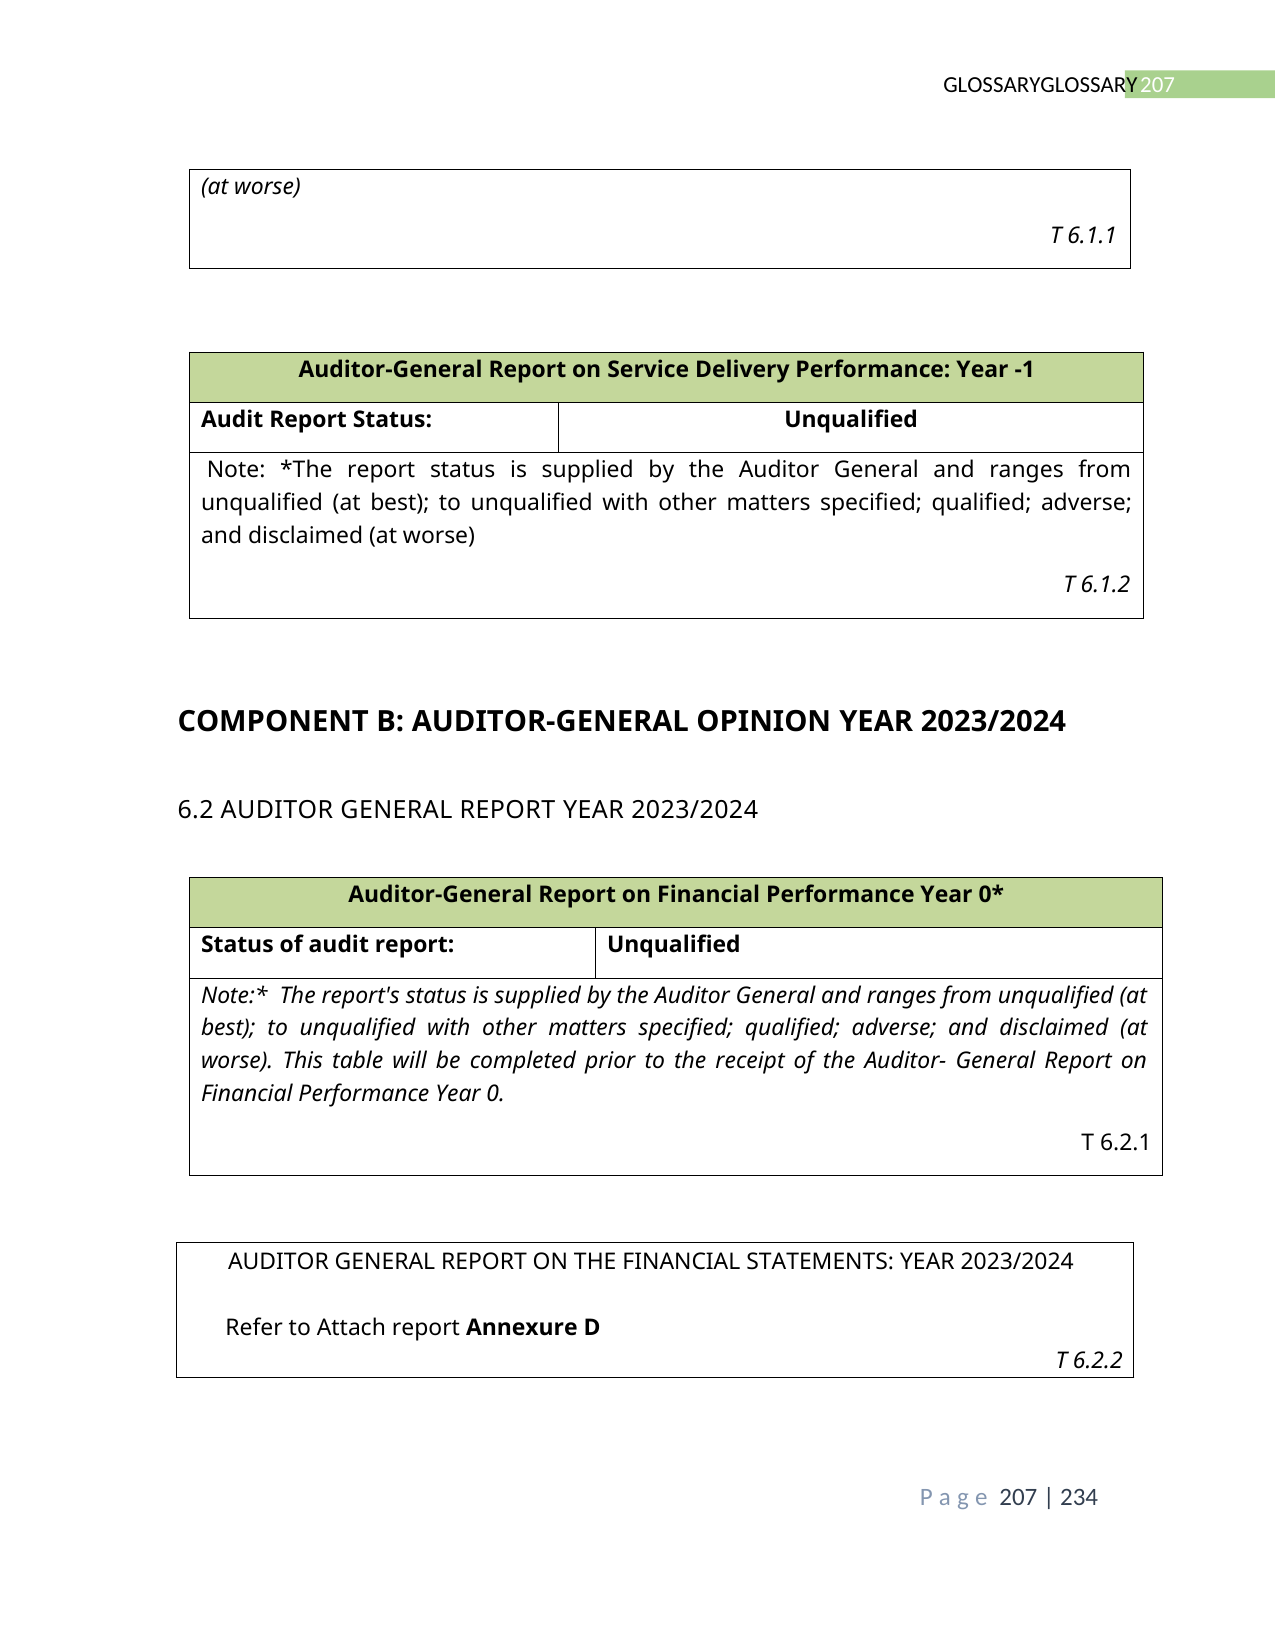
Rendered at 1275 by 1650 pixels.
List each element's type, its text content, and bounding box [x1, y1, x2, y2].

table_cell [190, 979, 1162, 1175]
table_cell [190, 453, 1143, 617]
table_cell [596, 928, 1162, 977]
text AUDITOR GENERAL REPORT ON THE FINANCIAL STATEMENTS: YEAR 2023/2024 [177, 1243, 1133, 1276]
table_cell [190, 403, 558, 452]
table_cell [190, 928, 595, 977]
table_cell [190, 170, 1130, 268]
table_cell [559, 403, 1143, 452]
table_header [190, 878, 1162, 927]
subtitle COMPONENT B: AUDITOR-GENERAL OPINION YEAR 2023/2024 [177, 701, 1125, 740]
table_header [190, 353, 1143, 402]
text Refer to Attach report Annexure D T 6.2.2 [177, 1308, 1133, 1377]
subtitle 6.2 AUDITOR GENERAL REPORT YEAR 2023/2024 [177, 792, 1125, 826]
